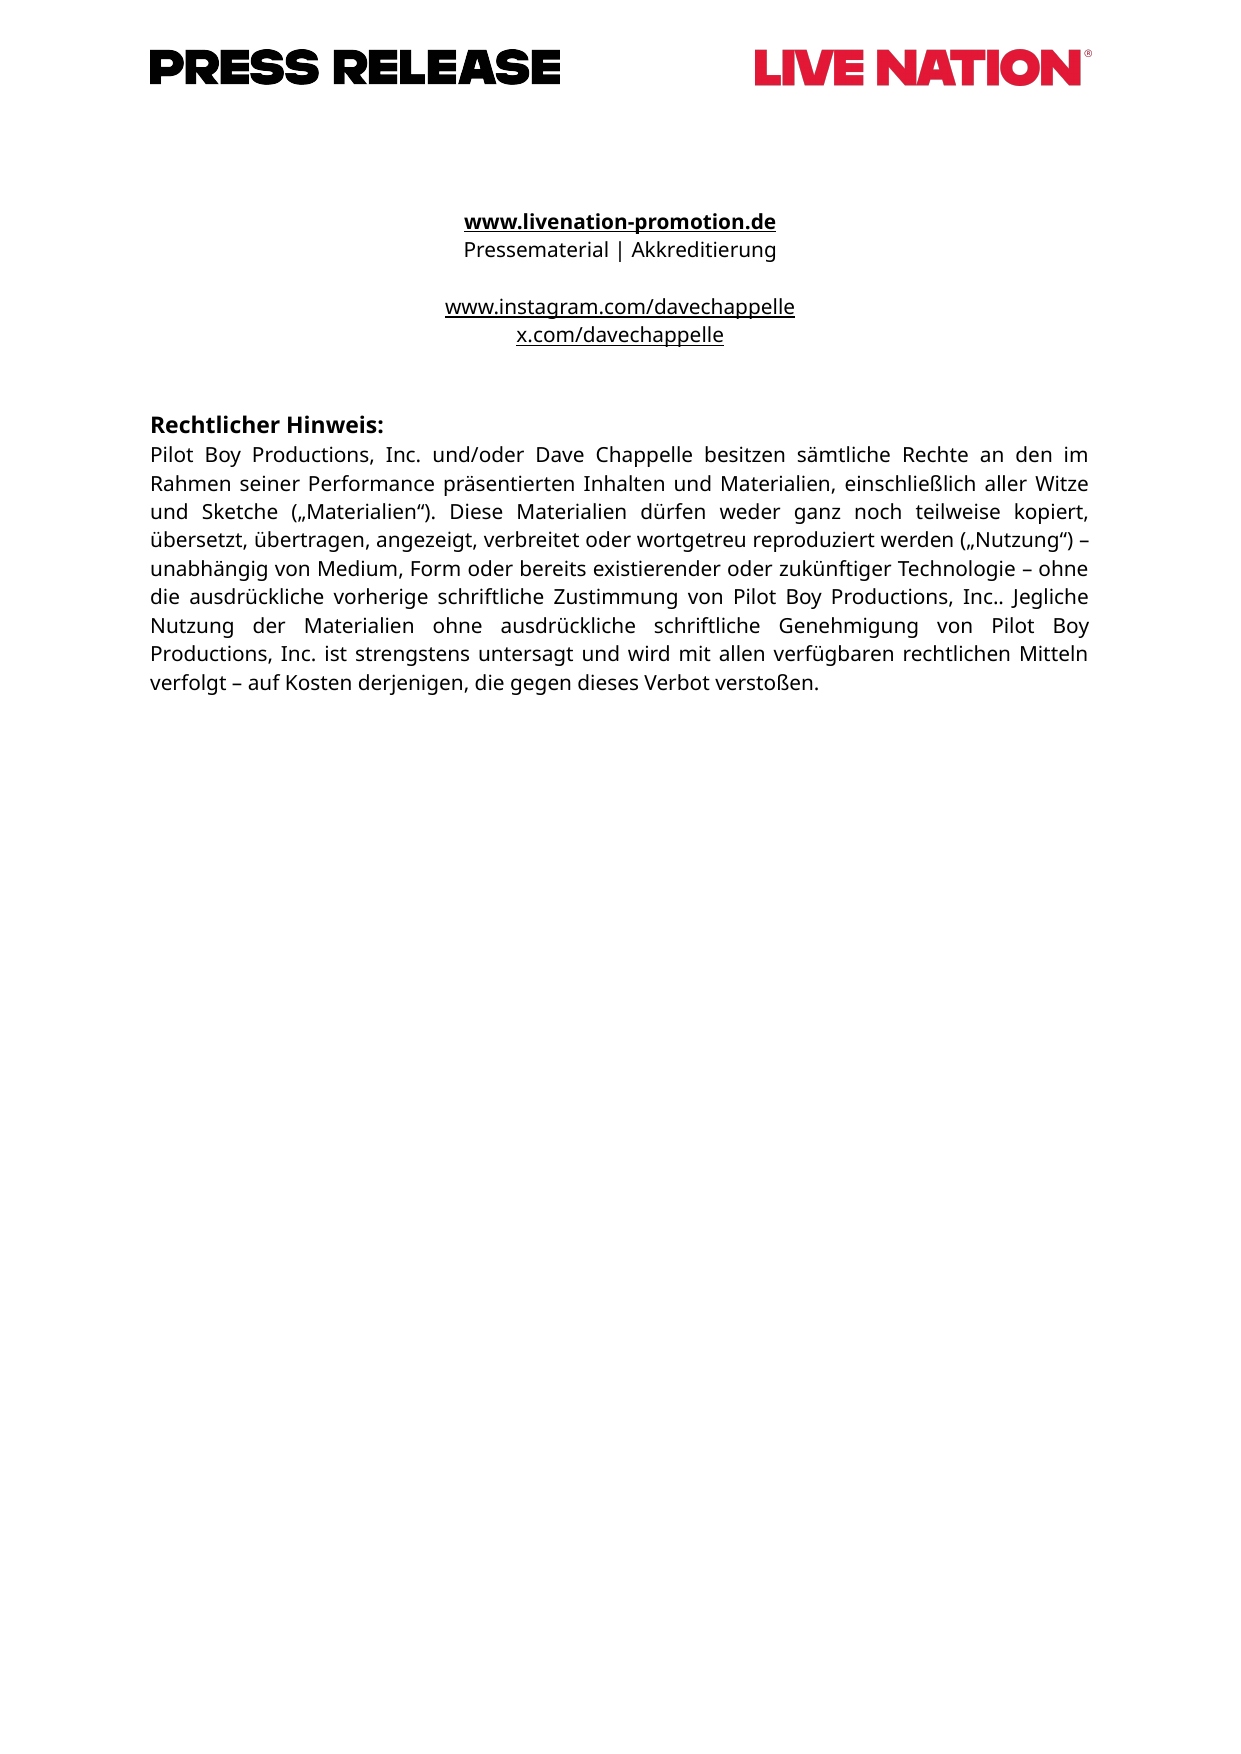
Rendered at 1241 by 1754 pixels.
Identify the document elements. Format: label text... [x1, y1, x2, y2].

text x.com/davechappelle [150, 321, 1090, 349]
text www.livenation-promotion.de [150, 207, 1090, 235]
picture [150, 49, 560, 85]
text Rechtlicher Hinweis: [150, 409, 1090, 440]
text www.instagram.com/davechappelle [150, 292, 1090, 321]
picture [755, 49, 1092, 86]
text Pilot Boy Productions, Inc. und/oder Dave Chappelle besitzen sämtliche Rechte an den im Rahmen seiner Performance präsentierten Inhalten und Materialien, einschließlich aller Witze und Sketche („Materialien“). Diese Materialien dürfen weder ganz noch teilweise kopiert, übersetzt, übertragen, angezeigt, verbreitet oder wortgetreu reproduziert werden („Nutzung“) – unabhängig von Medium, Form oder bereits existierender oder zukünftiger Technologie – ohne die ausdrückliche vorherige schriftliche Zustimmung von Pilot Boy Productions, Inc.. Jegliche Nutzung der Materialien ohne ausdrückliche schriftliche Genehmigung von Pilot Boy Productions, Inc. ist strengstens untersagt und wird mit allen verfügbaren rechtlichen Mitteln verfolgt – auf Kosten derjenigen, die gegen dieses Verbot verstoßen. [150, 440, 1090, 696]
text Pressematerial | Akkreditierung [150, 235, 1090, 264]
